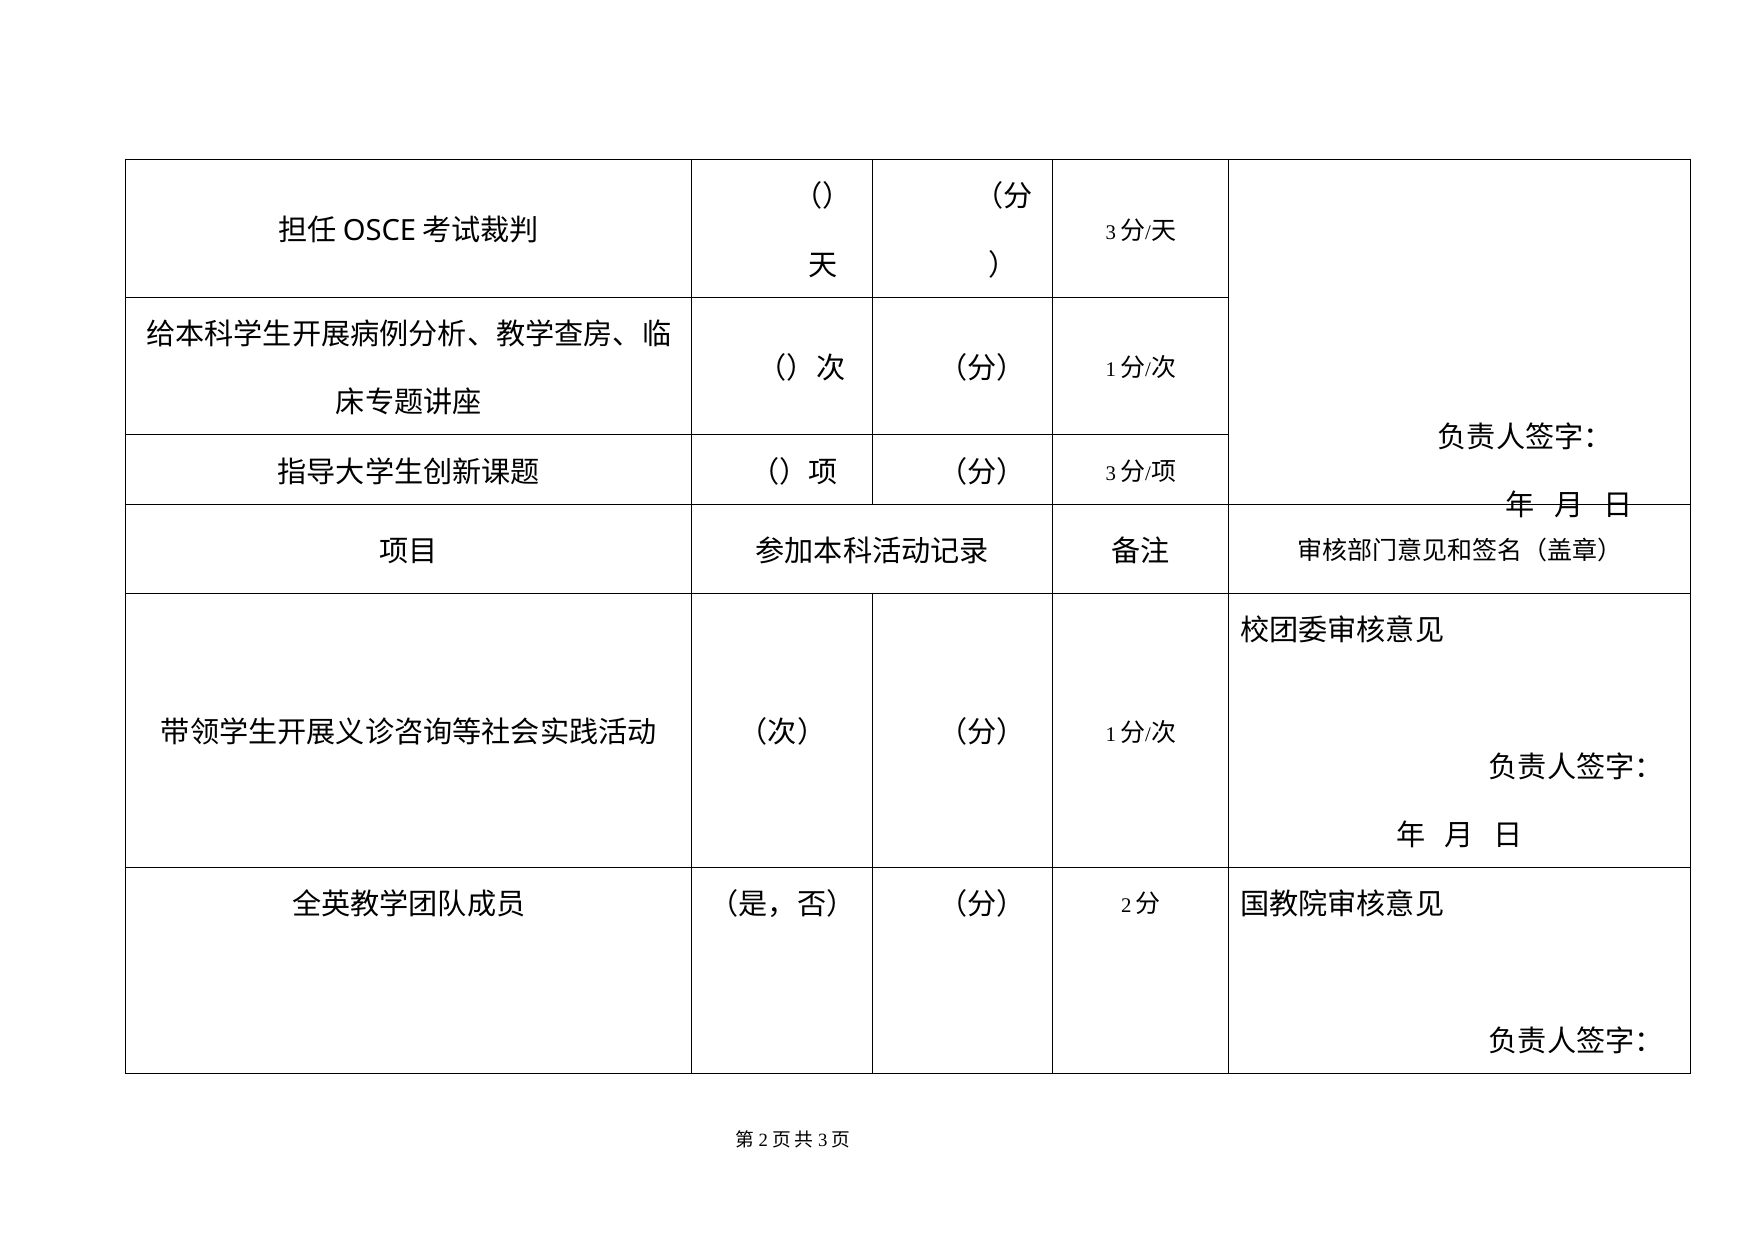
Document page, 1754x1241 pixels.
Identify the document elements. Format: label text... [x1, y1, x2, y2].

table_cell 校团委审核意见 负责人签字： 年 月 日 [1229, 594, 1690, 867]
table_cell （）项 [692, 435, 872, 504]
table_cell （分） [873, 868, 1052, 1073]
table_cell 2分 [1053, 868, 1228, 1073]
table_cell 担任OSCE考试裁判 [126, 160, 691, 297]
table_cell （是，否） [692, 868, 872, 1073]
table_cell （分） [873, 160, 1052, 297]
table_cell （分） [873, 594, 1052, 867]
table_cell 审核部门意见和签名（盖章） [1229, 505, 1690, 592]
table_cell （）次 [692, 298, 872, 434]
table_cell 项目 [126, 505, 691, 592]
table_cell 1分/次 [1053, 594, 1228, 867]
table_cell （分） [873, 435, 1052, 504]
table_cell 3分/天 [1053, 160, 1228, 297]
table_cell 带领学生开展义诊咨询等社会实践活动 [126, 594, 691, 867]
table_cell 指导大学生创新课题 [126, 435, 691, 504]
table_cell （）天 [692, 160, 872, 297]
table_cell 3分/项 [1053, 435, 1228, 504]
table_cell 给本科学生开展病例分析、教学查房、临床专题讲座 [126, 298, 691, 434]
table_cell （分） [873, 298, 1052, 434]
table_cell 全英教学团队成员 [126, 868, 691, 1073]
table_cell （次） [692, 594, 872, 867]
table_cell 参加本科活动记录 [692, 505, 1052, 592]
table_cell 1分/次 [1053, 298, 1228, 434]
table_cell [1229, 868, 1690, 1073]
table_cell 备注 [1053, 505, 1228, 592]
